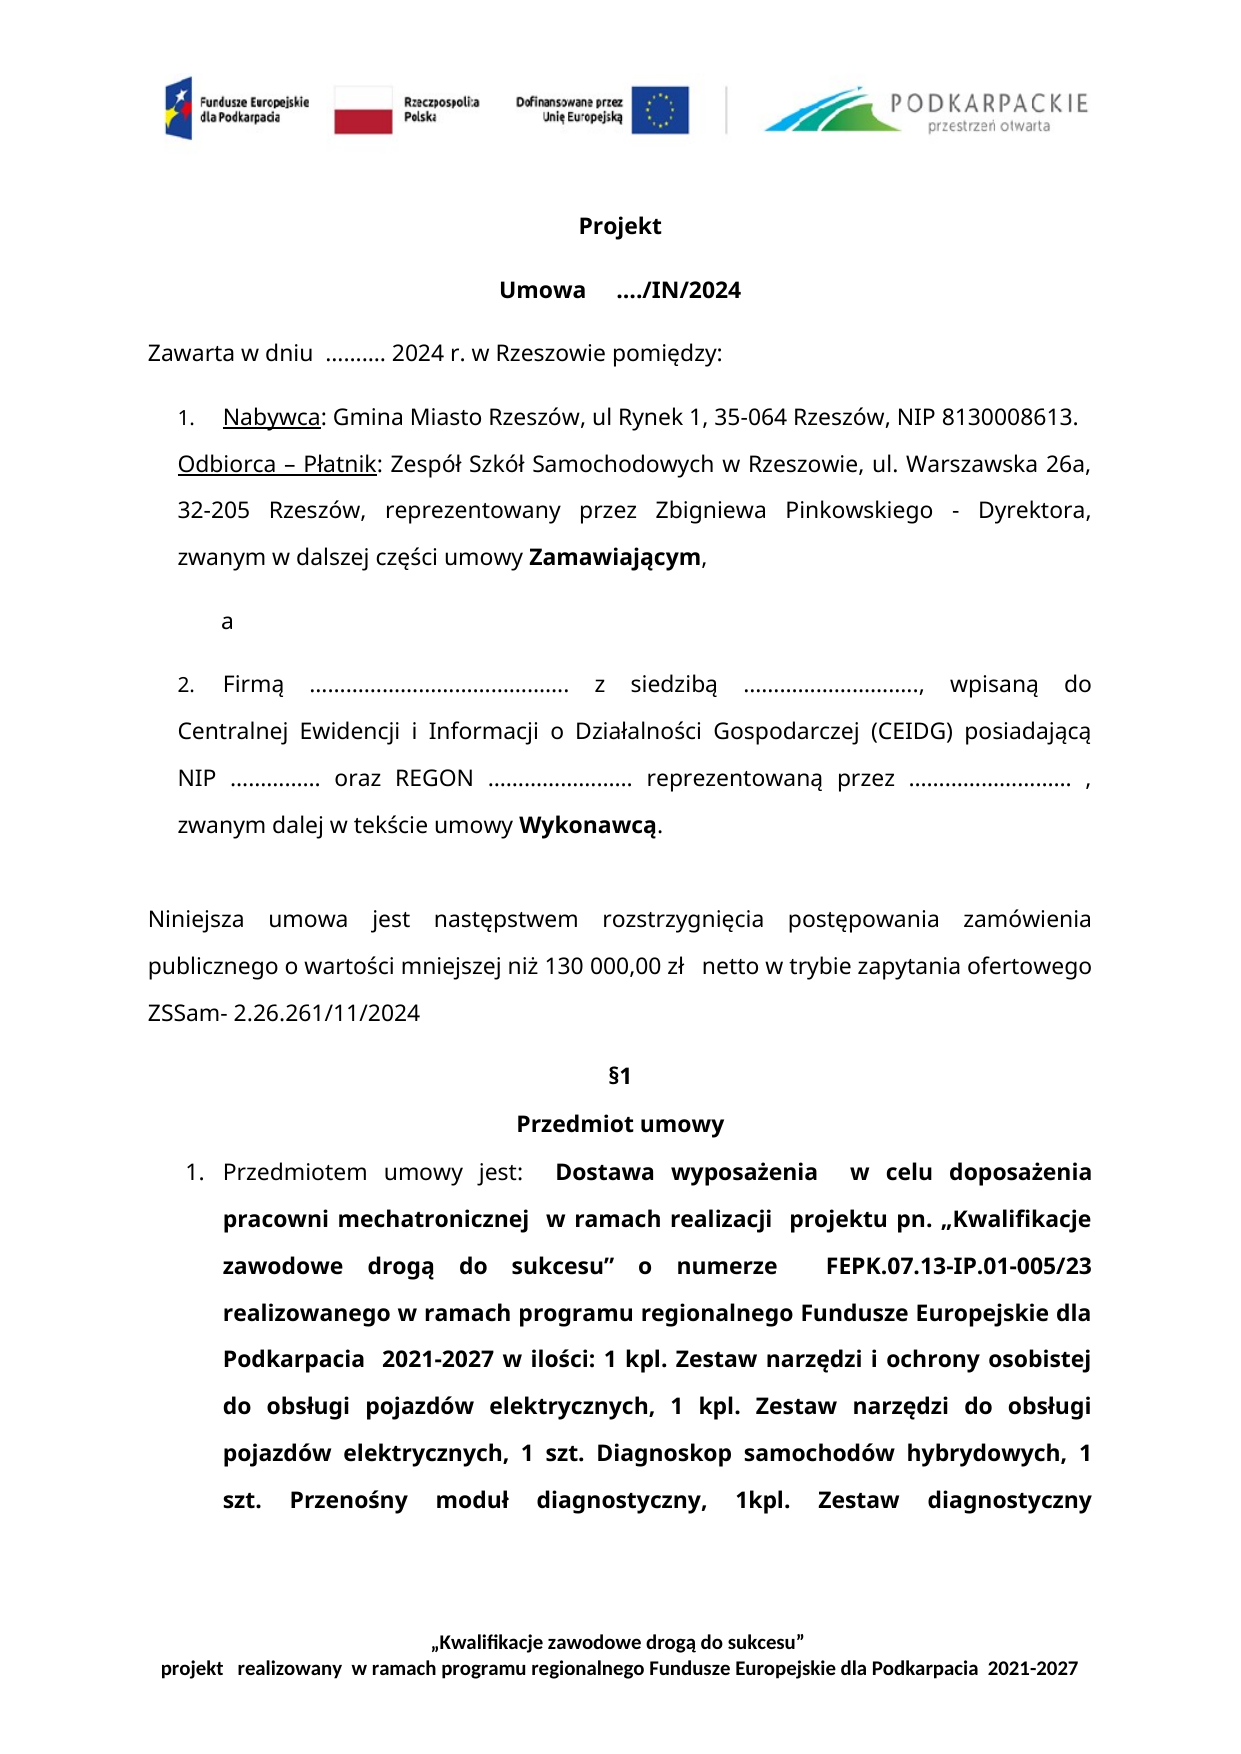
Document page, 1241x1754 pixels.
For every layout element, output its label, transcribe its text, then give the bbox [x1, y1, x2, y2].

picture [147, 73, 1095, 154]
text Umowa …./IN/2024 [148, 273, 1093, 305]
text Przedmiot umowy [148, 1108, 1093, 1139]
list Nabywca: Gmina Miasto Rzeszów, ul Rynek 1, 35-064 Rzeszów, NIP 8130008613. [177, 401, 1093, 432]
list Firmą ……………………………………. z siedzibą ……………………….., wpisaną do Centralnej Ewidencji i Informacji o Działalności Gospodarczej (CEIDG) posiadającą NIP …………… oraz REGON …………………… reprezentowaną przez ……………………… , zwanym dalej w tekście umowy Wykonawcą. [177, 668, 1093, 840]
text Niniejsza umowa jest następstwem rozstrzygnięcia postępowania zamówienia publicznego o wartości mniejszej niż 130 000,00 zł netto w trybie zapytania ofertowego ZSSam- 2.26.261/11/2024 [148, 903, 1093, 1028]
text Zawarta w dniu ………. 2024 r. w Rzeszowie pomiędzy: [148, 337, 1093, 368]
text Projekt [148, 210, 1093, 241]
text §1 [148, 1060, 1093, 1091]
text Odbiorca – Płatnik: Zespół Szkół Samochodowych w Rzeszowie, ul. Warszawska 26a, 32-205 Rzeszów, reprezentowany przez Zbigniewa Pinkowskiego - Dyrektora, zwanym w dalszej części umowy Zamawiającym, [177, 447, 1093, 572]
text a [185, 605, 1093, 636]
